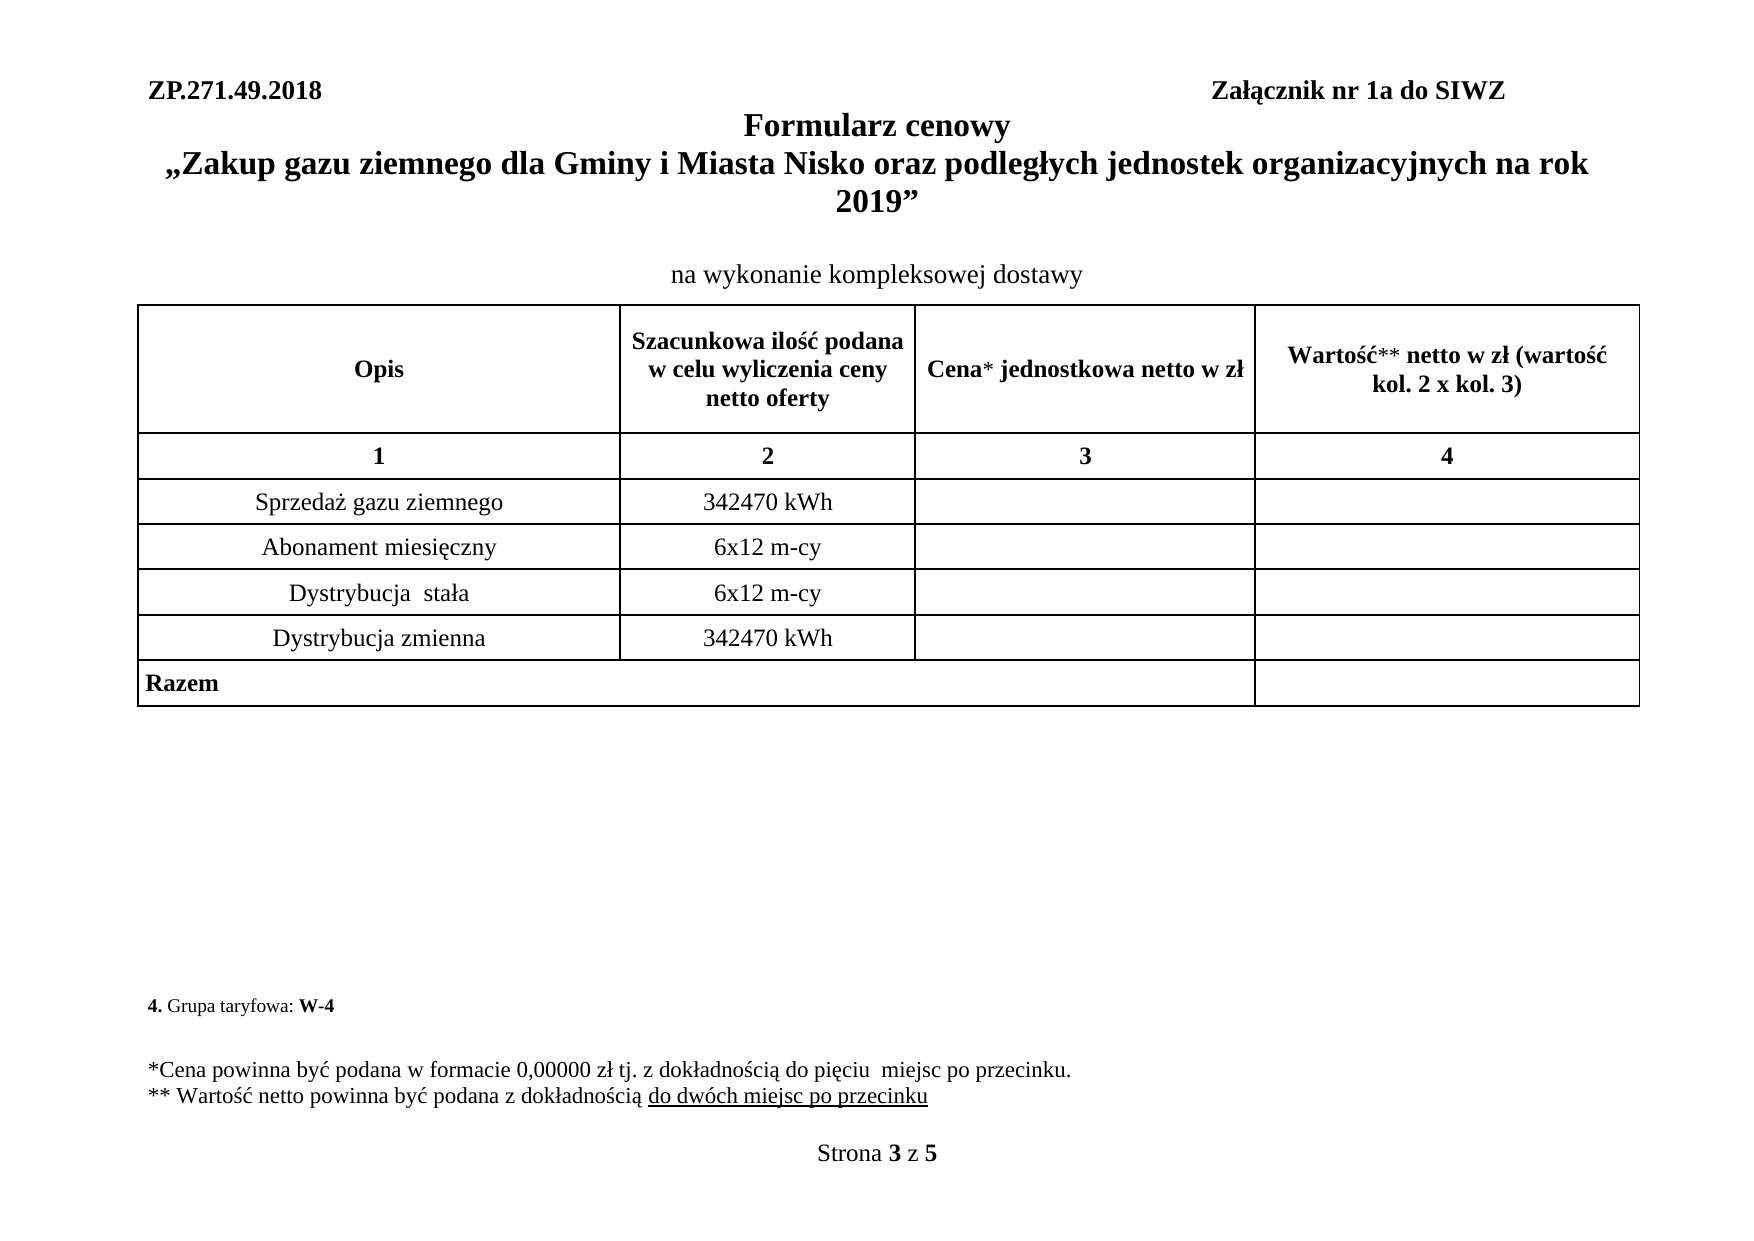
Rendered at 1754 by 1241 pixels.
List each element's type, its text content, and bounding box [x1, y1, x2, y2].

table_cell 4 [1256, 434, 1639, 477]
table_header Wartość** netto w zł (wartość kol. 2 x kol. 3) [1256, 306, 1639, 432]
table_cell 1 [139, 434, 619, 477]
text 4. Grupa taryfowa: W-4 [148, 994, 1606, 1032]
table_cell [916, 570, 1254, 614]
table_cell 3 [916, 434, 1254, 477]
table_header Opis [139, 306, 619, 432]
table_cell [1256, 570, 1639, 614]
table_cell [1256, 525, 1639, 568]
table_header Szacunkowa ilość podana w celu wyliczenia ceny netto oferty [621, 306, 914, 432]
table_cell [916, 525, 1254, 568]
table_cell [1256, 480, 1639, 523]
table_cell [1256, 661, 1639, 704]
table_cell [1256, 616, 1639, 659]
table_cell 6x12 m-cy [621, 570, 914, 614]
table_cell 2 [621, 434, 914, 477]
table_cell [916, 616, 1254, 659]
table_header Cena* jednostkowa netto w zł [916, 306, 1254, 432]
table_cell 342470 kWh [621, 616, 914, 659]
table_cell Dystrybucja zmienna [139, 616, 619, 659]
table_cell Sprzedaż gazu ziemnego [139, 480, 619, 523]
table_cell Razem [139, 661, 1254, 704]
table_cell 342470 kWh [621, 480, 914, 523]
table_cell Dystrybucja stała [139, 570, 619, 614]
table_cell [916, 480, 1254, 523]
table_cell Abonament miesięczny [139, 525, 619, 568]
table_cell 6x12 m-cy [621, 525, 914, 568]
